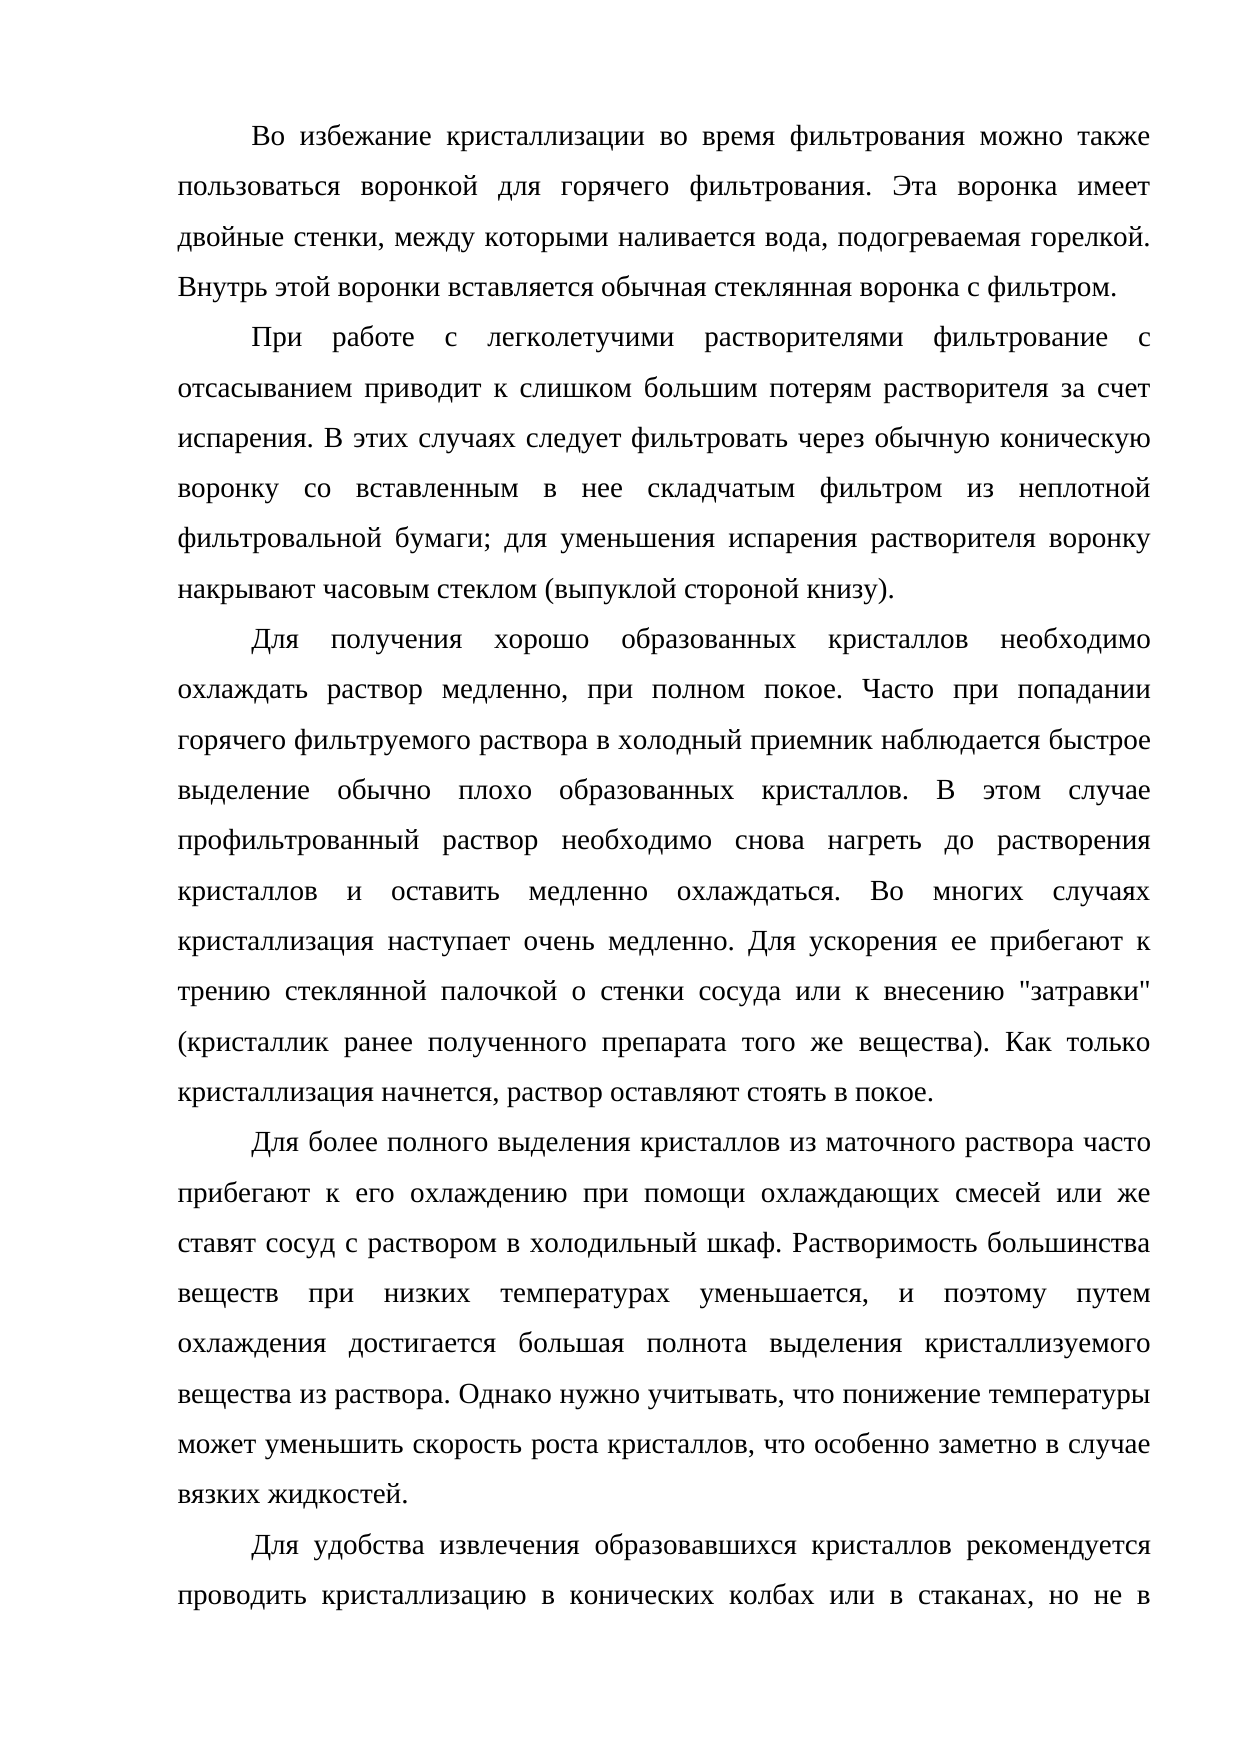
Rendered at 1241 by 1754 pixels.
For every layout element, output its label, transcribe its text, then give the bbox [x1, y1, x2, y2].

text При работе с легколетучими растворителями фильтрование с отсасыванием приводит к слишком большим потерям растворителя за счет испарения. В этих случаях следует фильтровать через обычную коническую воронку со вставленным в нее складчатым фильтром из неплотной фильтровальной бумаги; для уменьшения испарения растворителя воронку накрывают часовым стеклом (выпуклой стороной книзу). [177, 319, 1152, 604]
text Для получения хорошо образованных кристаллов необходимо охлаждать раствор медленно, при полном покое. Часто при попадании горячего фильтруемого раствора в холодный приемник наблюдается быстрое выделение обычно плохо образованных кристаллов. В этом случае профильтрованный раствор необходимо снова нагреть до растворения кристаллов и оставить медленно охлаждаться. Во многих случаях кристаллизация наступает очень медленно. Для ускорения ее прибегают к трению стеклянной палочкой о стенки сосуда или к внесению "затравки" (кристаллик ранее полученного препарата того же вещества). Как только кристаллизация начнется, раствор оставляют стоять в покое. [177, 621, 1152, 1108]
text Во избежание кристаллизации во время фильтрования можно также пользоваться воронкой для горячего фильтрования. Эта воронка имеет двойные стенки, между которыми наливается вода, подогреваемая горелкой. Внутрь этой воронки вставляется обычная стеклянная воронка с фильтром. [177, 118, 1152, 303]
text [177, 1527, 1152, 1611]
text Для более полного выделения кристаллов из маточного раствора часто прибегают к его охлаждению при помощи охлаждающих смесей или же ставят сосуд с раствором в холодильный шкаф. Растворимость большинства веществ при низких температурах уменьшается, и поэтому путем охлаждения достигается большая полнота выделения кристаллизуемого вещества из раствора. Однако нужно учитывать, что понижение температуры может уменьшить скорость роста кристаллов, что особенно заметно в случае вязких жидкостей. [177, 1124, 1152, 1510]
